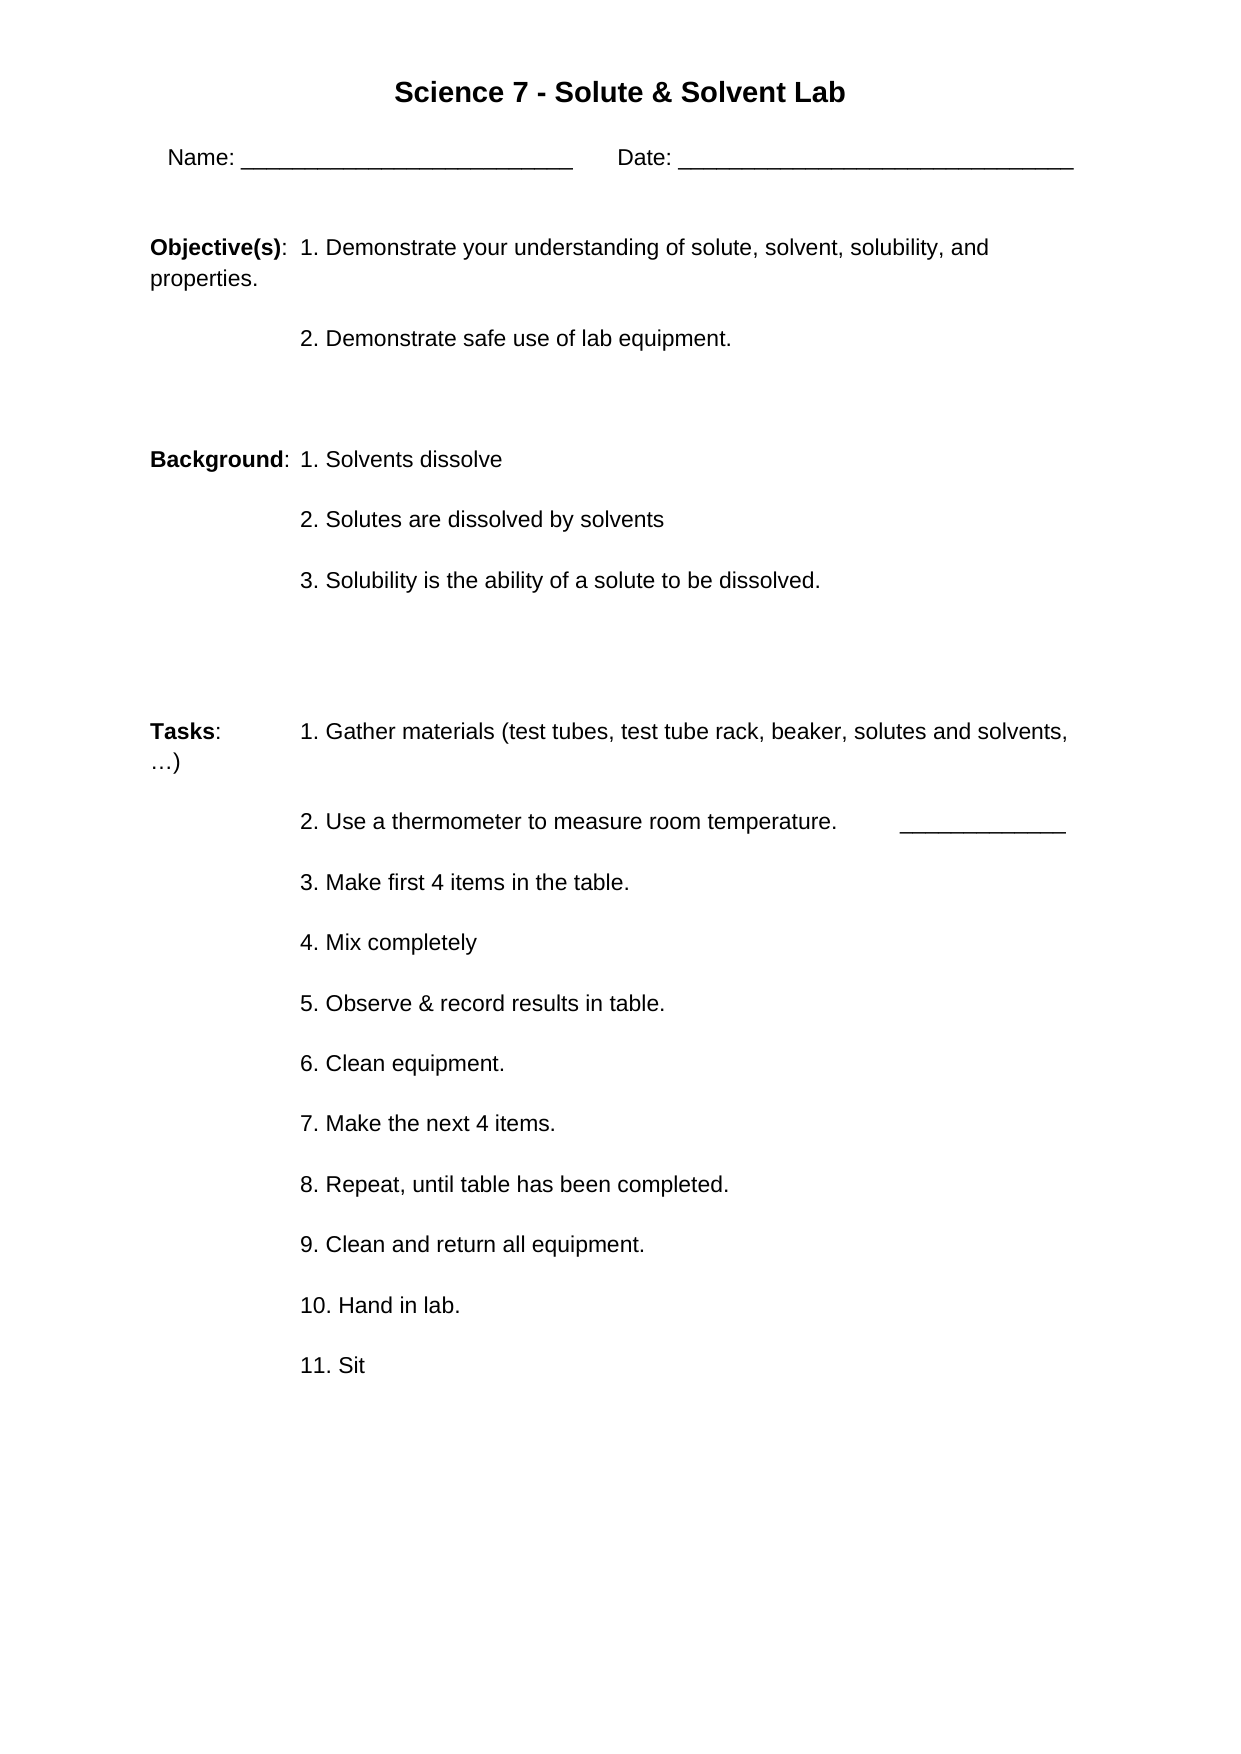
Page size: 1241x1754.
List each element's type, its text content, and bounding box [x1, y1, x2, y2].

text Background: 1. Solvents dissolve [150, 446, 1090, 472]
text 5. Observe & record results in table. [225, 989, 1090, 1016]
text Tasks: 1. Gather materials (test tubes, test tube rack, beaker, solutes and solvents, …) [150, 718, 1090, 774]
text 10. Hand in lab. [150, 1292, 1090, 1318]
text 11. Sit [150, 1352, 1090, 1378]
text 6. Clean equipment. [225, 1050, 1090, 1076]
text 3. Make first 4 items in the table. [225, 869, 1090, 895]
text 9. Clean and return all equipment. [150, 1231, 1090, 1258]
text 3. Solubility is the ability of a solute to be dissolved. [150, 567, 1090, 593]
text 2. Demonstrate safe use of lab equipment. [150, 325, 1090, 351]
text 8. Repeat, until table has been completed. [225, 1171, 1090, 1197]
text 2. Use a thermometer to measure room temperature. _____________ [150, 808, 1090, 835]
text 2. Solutes are dissolved by solvents [150, 506, 1090, 533]
text 4. Mix completely [225, 929, 1090, 956]
text 7. Make the next 4 items. [225, 1110, 1090, 1137]
text Objective(s): 1. Demonstrate your understanding of solute, solvent, solubility, and properties. [150, 234, 1090, 291]
